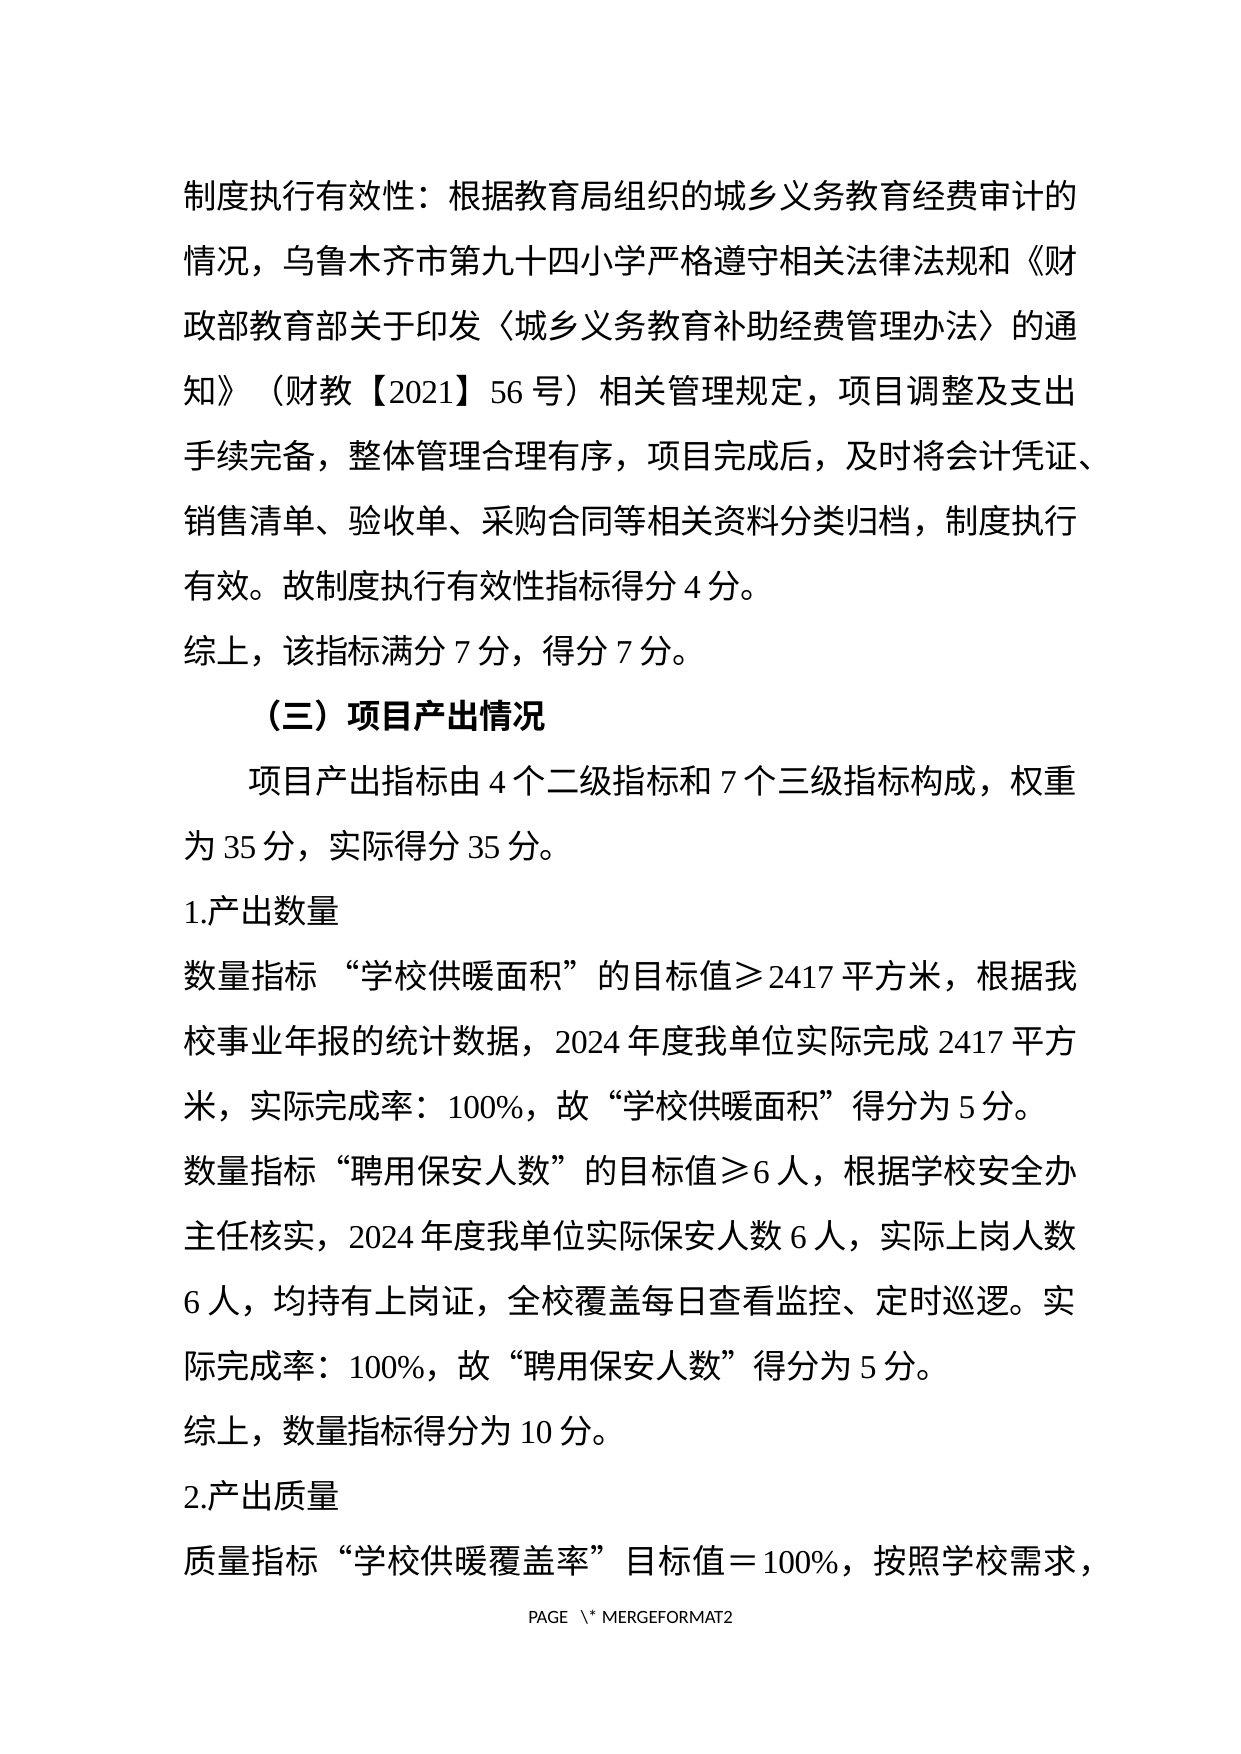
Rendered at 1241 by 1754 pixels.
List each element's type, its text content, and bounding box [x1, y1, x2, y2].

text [183, 162, 1078, 682]
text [183, 747, 1078, 1592]
text （三）项目产出情况 [183, 682, 1078, 747]
